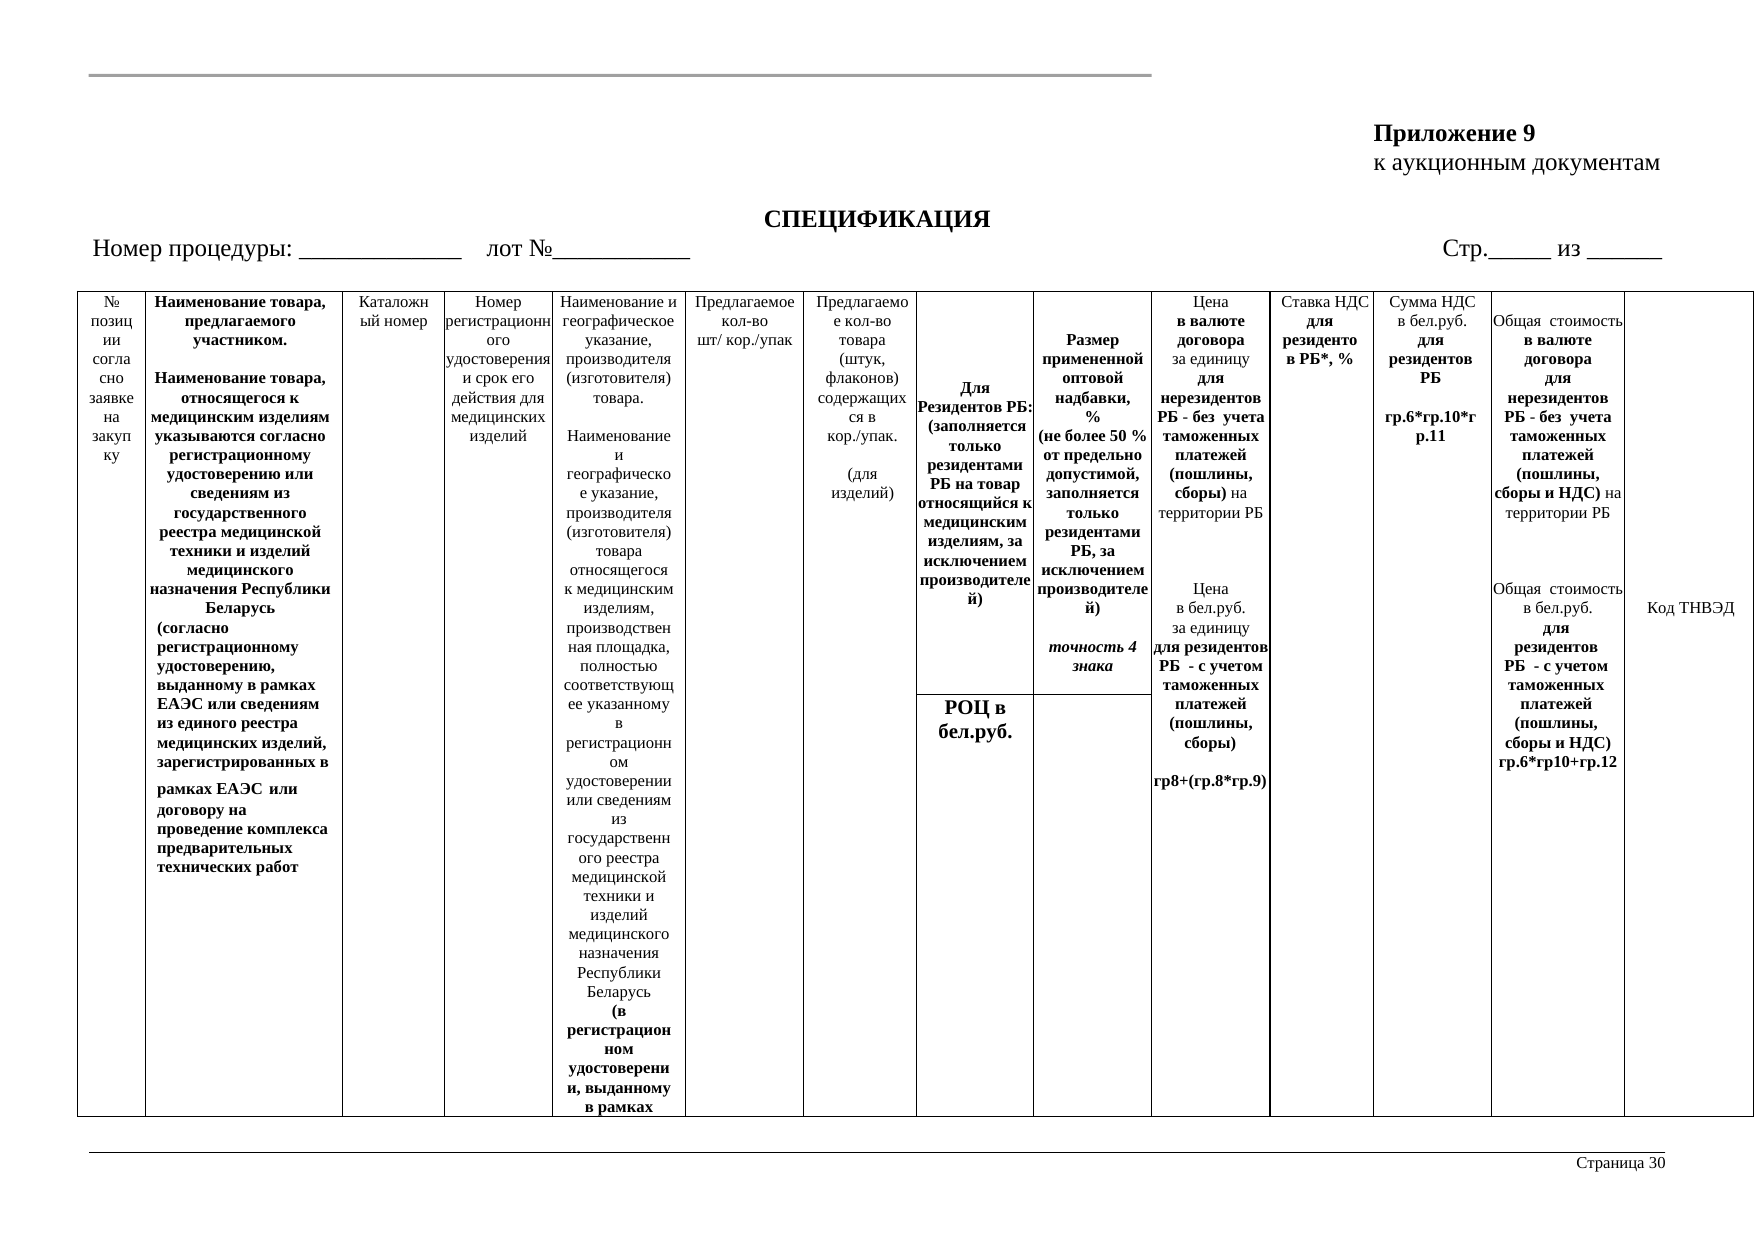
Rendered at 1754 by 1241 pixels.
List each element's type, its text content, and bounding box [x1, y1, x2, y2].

table_header Предлагаемое кол-во шт/ кор./упак [686, 292, 803, 1116]
table_header Наименование и географическое указание, производителя (изготовителя) товара. Наименование и географическое указание, производителя (изготовителя) товара относящегося к медицинским изделиям, производственная площадка, полностью соответствующее указанному в регистрационном удостоверении или сведениям из государственного реестра медицинской техники и изделий медицинского назначения Республики Беларусь (в регистрационном удостоверении, выданному в рамках ЕАЭС или сведениям из единого реестра медицинских изделий, зарегистрированных в рамках ЕАЭС) или договору на проведение комплекса предварительных технических работ [553, 292, 685, 1116]
table_header Ставка НДС для резидентов РБ*, % [1271, 292, 1373, 1116]
table_header Сумма НДС в бел.руб. для резидентов РБ гр.6*гр.10*гр.11 [1374, 292, 1491, 1116]
table_header Размер примененной оптовой надбавки, % (не более 50 % от предельно допустимой, заполняется только резидентами РБ, за исключением производителей) точность 4 знака [1034, 292, 1151, 694]
table_header Номер регистрационного удостоверения и срок его действия для медицинских изделий [445, 292, 552, 1116]
table_header Каталожный номер [343, 292, 444, 1116]
text Номер процедуры: _____________ лот №___________ Стр._____ из ______ [89, 233, 1665, 262]
table_header Код ТНВЭД [1625, 292, 1753, 1116]
table_header № позиции согласно заявке на закупку [78, 292, 145, 1116]
text СПЕЦИФИКАЦИЯ [89, 204, 1665, 233]
text Приложение 9 [1373, 118, 1665, 147]
table_header Цена в валюте договора за единицу для нерезидентов РБ - без учета таможенных платежей (пошлины, сборы) на территории РБ Цена в бел.руб. за единицу для резидентов РБ - с учетом таможенных платежей (пошлины, сборы) гр8+(гр.8*гр.9) [1152, 292, 1269, 1116]
table_header Для Резидентов РБ: (заполняется только резидентами РБ на товар относящийся к медицинским изделиям, за исключением производителей) [917, 292, 1033, 694]
table_header Наименование товара, предлагаемого участником. Наименование товара, относящегося к медицинским изделиям указываются согласно регистрационному удостоверению или сведениям из государственного реестра медицинской техники и изделий медицинского назначения Республики Беларусь (согласно регистрационному удостоверению, выданному в рамках ЕАЭС или сведениям из единого реестра медицинских изделий, зарегистрированных в рамках ЕАЭС или договору на проведение комплекса предварительных технических работ [146, 292, 342, 1116]
table_cell РОЦ в бел.руб. [917, 695, 1033, 1116]
text к аукционным документам [1373, 147, 1665, 176]
table_header Общая стоимость в валюте договора для нерезидентов РБ - без учета таможенных платежей (пошлины, сборы и НДС) на территории РБ Общая стоимость в бел.руб. для резидентов РБ - с учетом таможенных платежей (пошлины, сборы и НДС) гр.6*гр10+гр.12 [1492, 292, 1624, 1116]
table_header Предлагаемое кол-во товара (штук, флаконов) содержащихся в кор./упак. (для изделий) [804, 292, 916, 1116]
table_cell [1034, 695, 1151, 1116]
